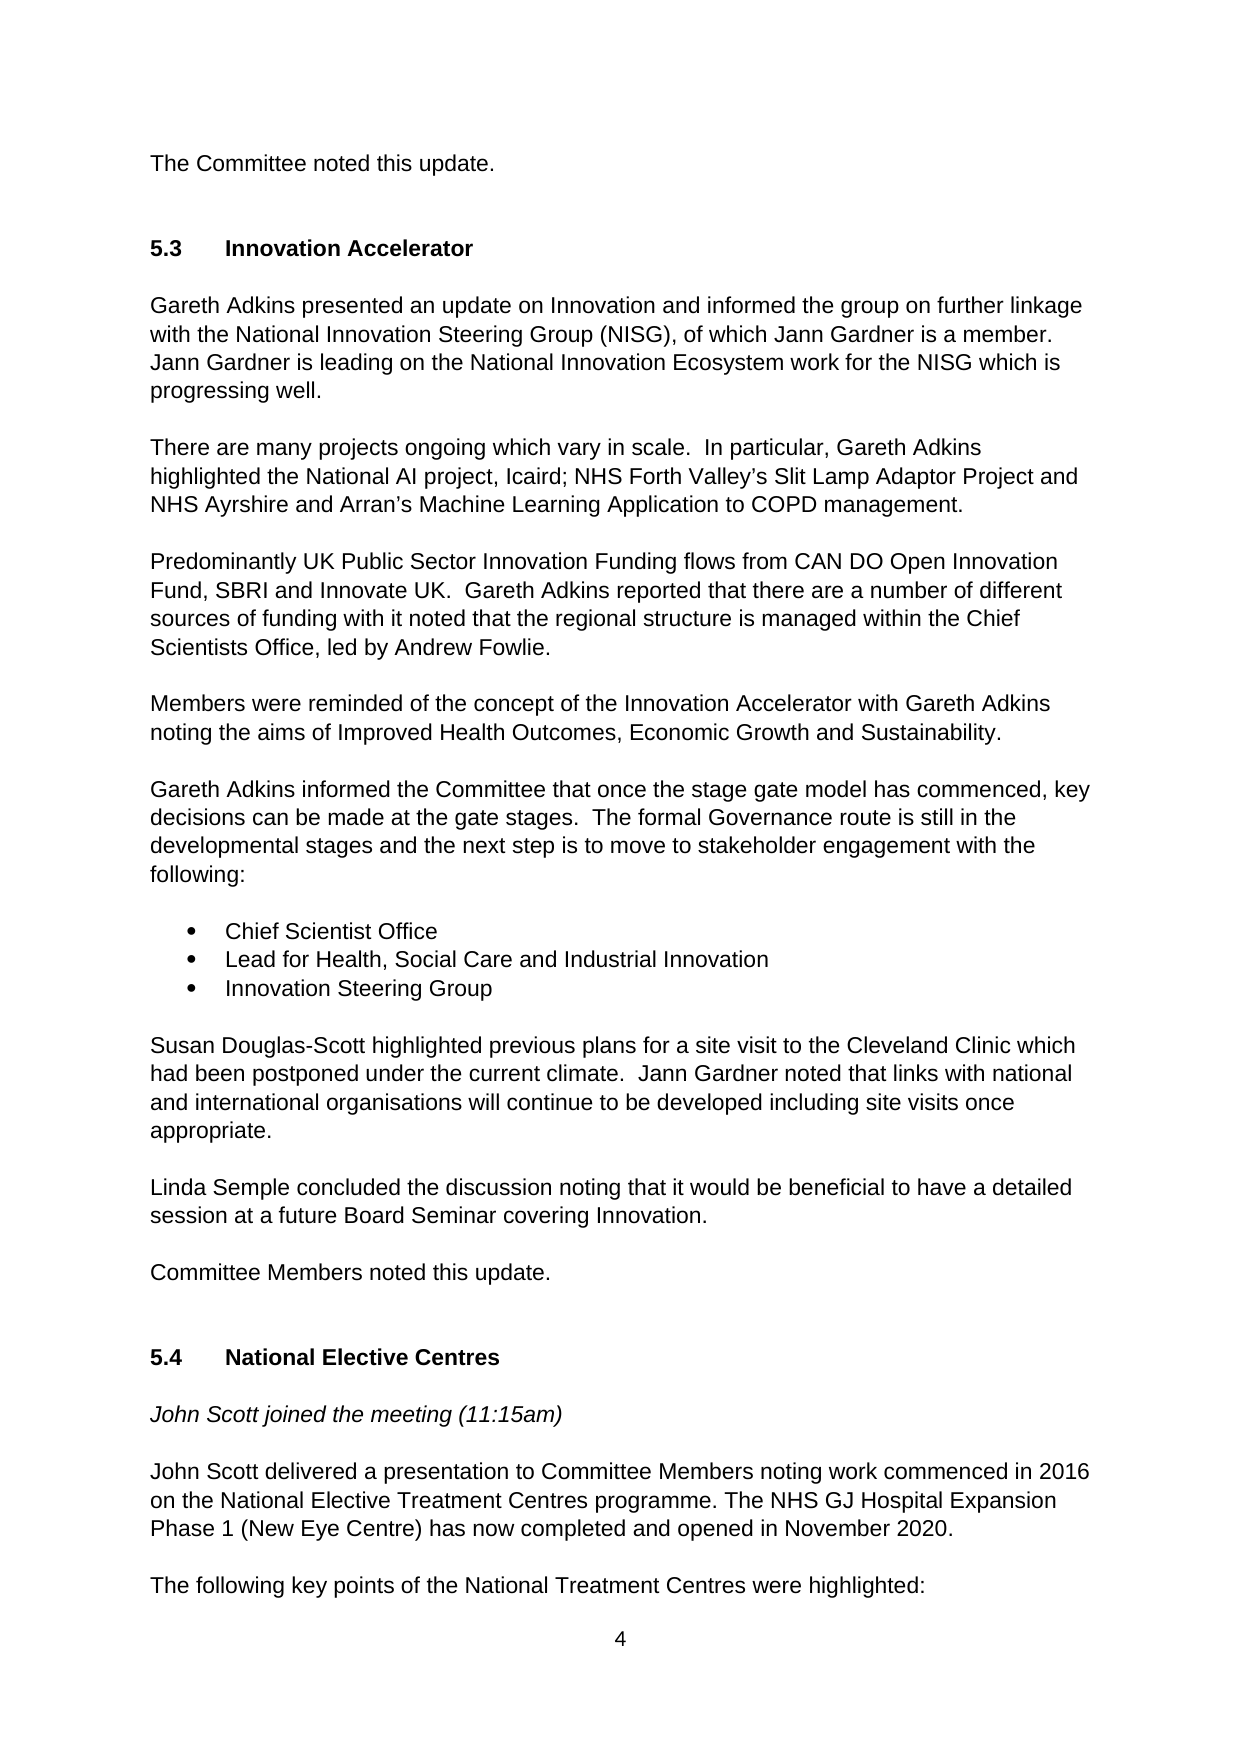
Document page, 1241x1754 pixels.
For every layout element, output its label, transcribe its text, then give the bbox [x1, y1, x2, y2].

text 5.4 National Elective Centres [150, 1344, 1090, 1371]
text Susan Douglas-Scott highlighted previous plans for a site visit to the Cleveland Clinic which had been postponed under the current climate. Jann Gardner noted that links with national and international organisations will continue to be developed including site visits once appropriate. [150, 1032, 1090, 1143]
text Linda Semple concluded the discussion noting that it would be beneficial to have a detailed session at a future Board Seminar covering Innovation. [150, 1174, 1090, 1228]
text Gareth Adkins informed the Committee that once the stage gate model has commenced, key decisions can be made at the gate stages. The formal Governance route is still in the developmental stages and the next step is to move to stakeholder engagement with the following: [150, 776, 1090, 887]
text John Scott joined the meeting (11:15am) [150, 1401, 1090, 1428]
text Gareth Adkins presented an update on Innovation and informed the group on further linkage with the National Innovation Steering Group (NISG), of which Jann Gardner is a member. Jann Gardner is leading on the National Innovation Ecosystem work for the NISG which is progressing well. [150, 292, 1090, 404]
text Predominantly UK Public Sector Innovation Funding flows from CAN DO Open Innovation Fund, SBRI and Innovate UK. Gareth Adkins reported that there are a number of different sources of funding with it noted that the regional structure is managed within the Chief Scientists Office, led by Andrew Fowlie. [150, 548, 1090, 660]
list Chief Scientist Office [187, 918, 1090, 944]
text The following key points of the National Treatment Centres were highlighted: [150, 1572, 1090, 1598]
text Committee Members noted this update. [150, 1259, 1090, 1285]
text There are many projects ongoing which vary in scale. In particular, Gareth Adkins highlighted the National AI project, Icaird; NHS Forth Valley’s Slit Lamp Adaptor Project and NHS Ayrshire and Arran’s Machine Learning Application to COPD management. [150, 434, 1090, 518]
text John Scott delivered a presentation to Committee Members noting work commenced in 2016 on the National Elective Treatment Centres programme. The NHS GJ Hospital Expansion Phase 1 (New Eye Centre) has now completed and opened in November 2020. [150, 1458, 1090, 1541]
list Lead for Health, Social Care and Industrial Innovation [187, 946, 1090, 973]
list Innovation Steering Group [187, 975, 1090, 1001]
text 5.3 Innovation Accelerator [150, 235, 1090, 262]
text Members were reminded of the concept of the Innovation Accelerator with Gareth Adkins noting the aims of Improved Health Outcomes, Economic Growth and Sustainability. [150, 690, 1090, 745]
text The Committee noted this update. [150, 150, 1090, 176]
